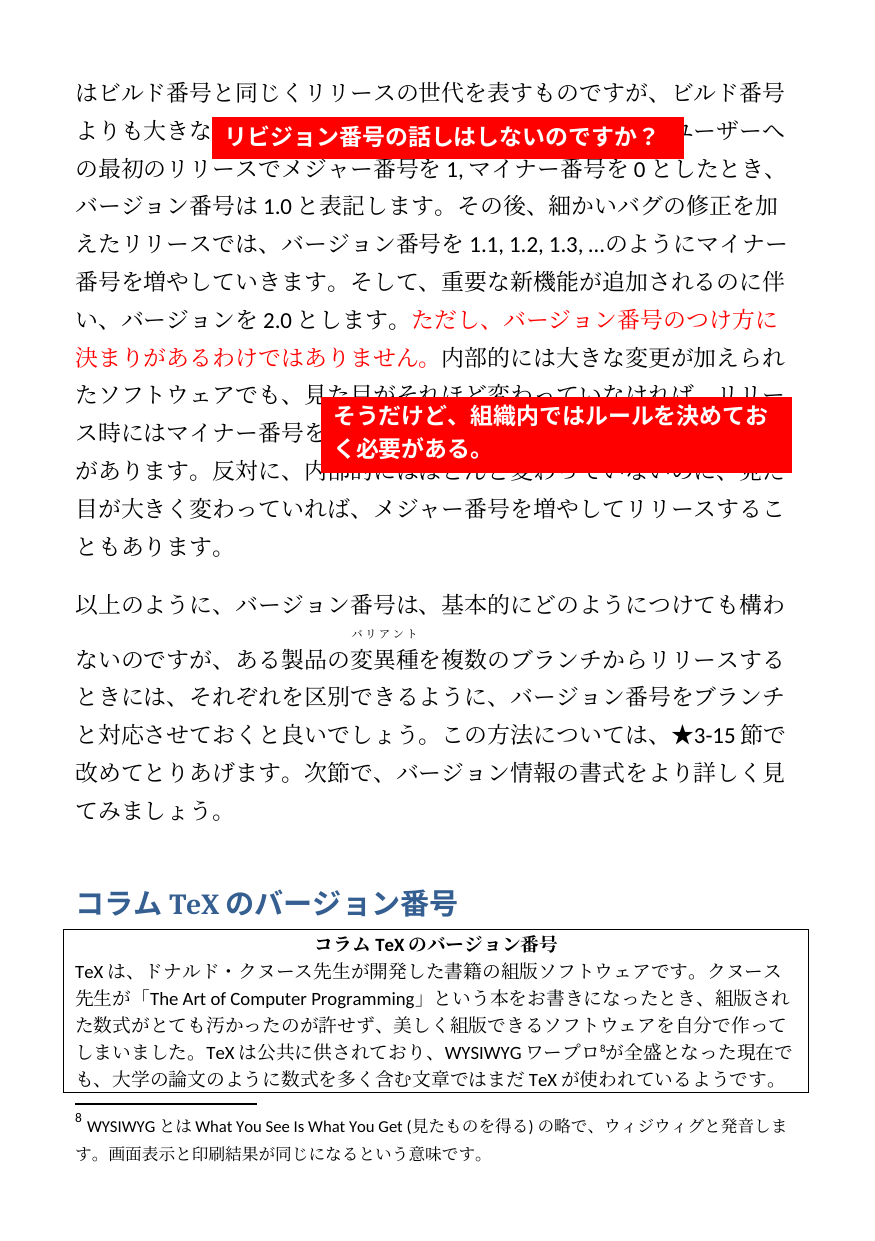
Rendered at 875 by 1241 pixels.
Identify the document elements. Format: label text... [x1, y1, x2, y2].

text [75, 75, 799, 562]
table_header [64, 930, 808, 1092]
text 以上のように、バージョン番号は、基本的にどのようにつけても構わないのですが、ある製品のを複数のブランチからリリースするときには、それぞれを区別できるように、バージョン番号をブランチと対応させておくと良いでしょう。この方法については、★3-15節で改めてとりあげます。次節で、バージョン情報の書式をより詳しく見てみましょう。 [75, 587, 799, 826]
subtitle コラム TeXのバージョン番号 [75, 881, 799, 923]
